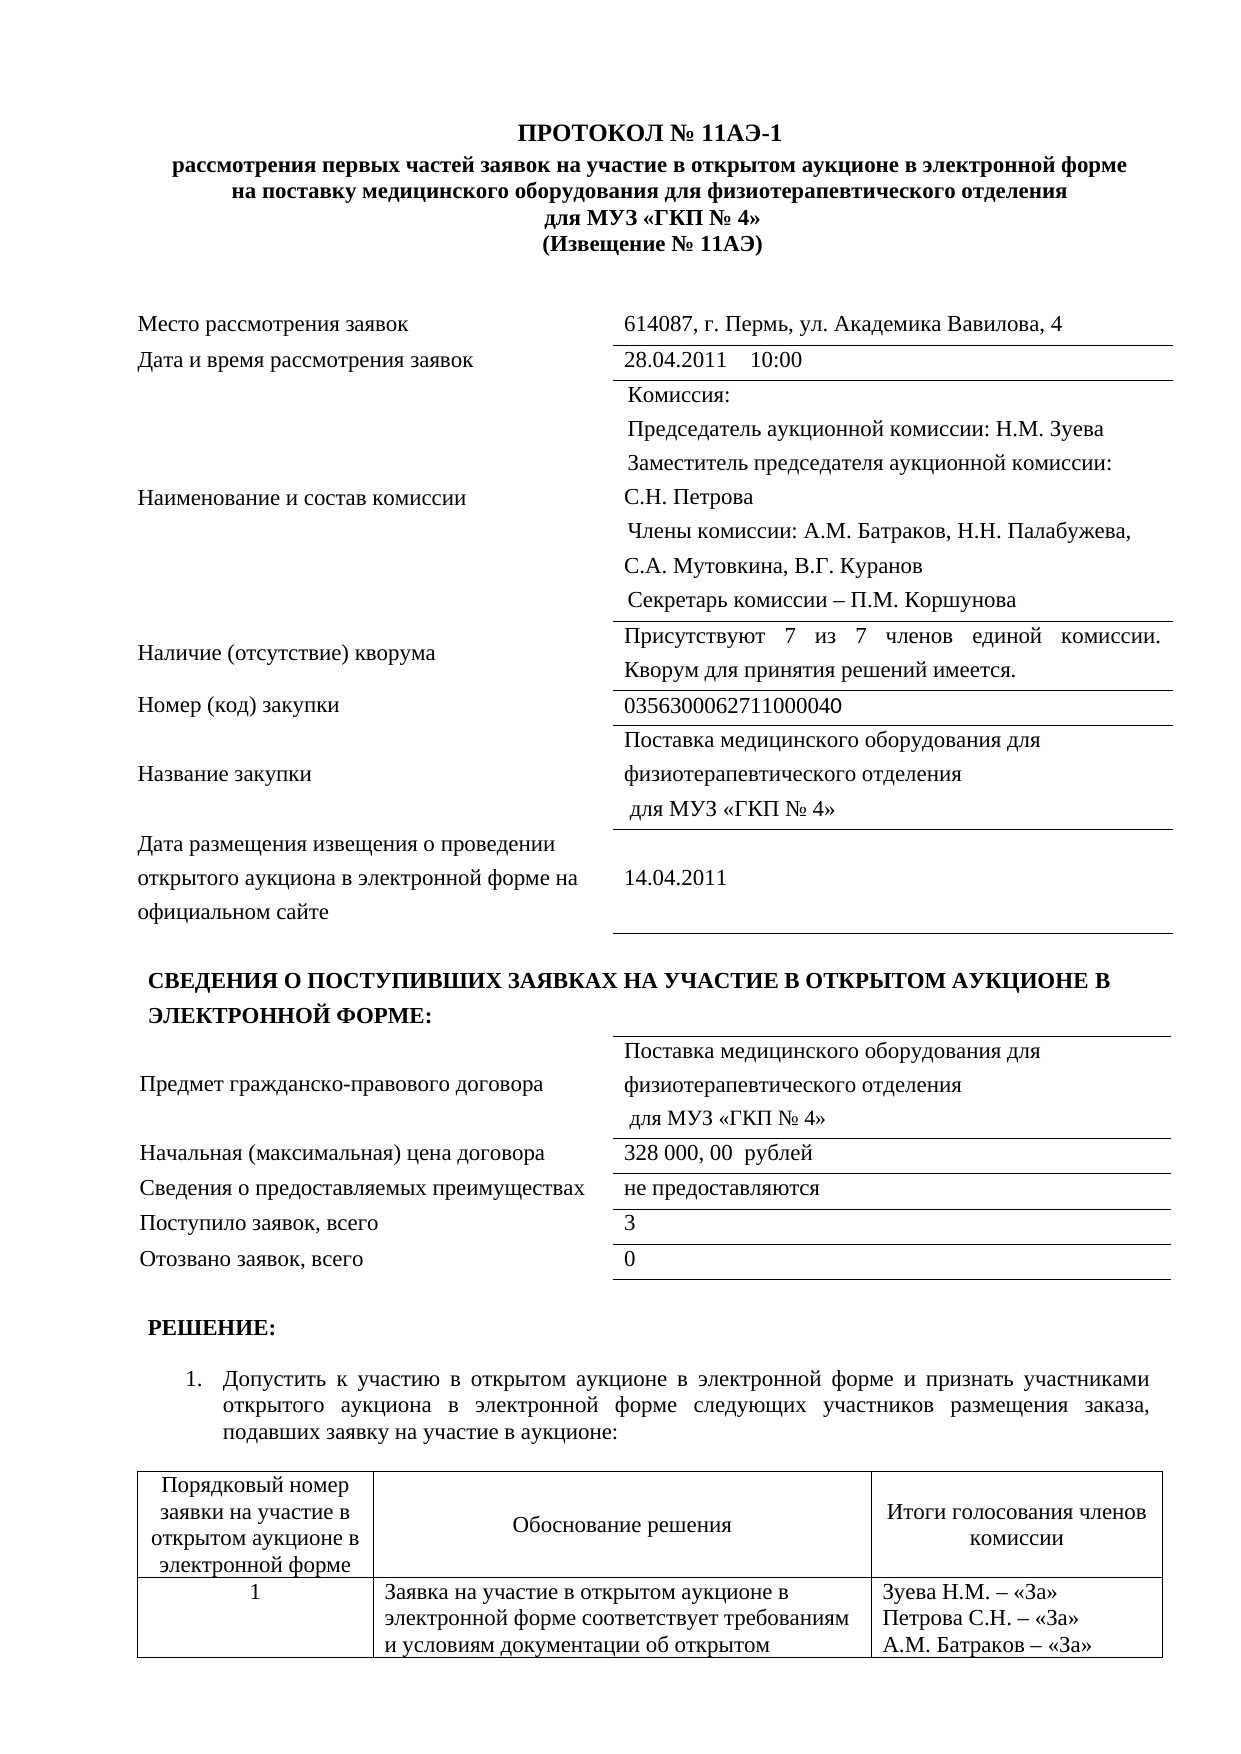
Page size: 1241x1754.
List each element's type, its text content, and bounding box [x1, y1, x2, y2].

table_cell Дата и время рассмотрения заявок [126, 345, 613, 380]
table_cell Присутствуют 7 из 7 членов единой комиссии. Кворум для принятия решений имеется. [613, 622, 1173, 690]
table_cell Комиссия: Председатель аукционной комиссии: Н.М. Зуева Заместитель председателя аукционной комиссии: С.Н. Петрова Члены комиссии: А.М. Батраков, Н.Н. Палабужева, С.А. Мутовкина, В.Г. Куранов Секретарь комиссии – П.М. Коршунова [613, 381, 1173, 621]
table_cell не предоставляются [613, 1174, 1171, 1208]
table_header Поставка медицинского оборудования для физиотерапевтического отделения для МУЗ «ГКП № 4» [613, 1037, 1171, 1138]
table_cell 328 000, 00 рублей [613, 1139, 1171, 1173]
table_cell Начальная (максимальная) цена договора [128, 1138, 613, 1173]
table_cell 0356300062711000040 [613, 691, 1173, 725]
table_cell 14.04.2011 [613, 830, 1173, 932]
table_cell Сведения о предоставляемых преимуществах [128, 1173, 613, 1208]
list Допустить к участию в открытом аукционе в электронной форме и признать участниками открытого аукциона в электронной форме следующих участников размещения заказа, подавших заявку на участие в аукционе: [185, 1365, 1152, 1444]
table_cell Номер (код) закупки [126, 690, 613, 725]
table_header Место рассмотрения заявок [126, 310, 613, 344]
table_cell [872, 1578, 1162, 1657]
table_cell Поступило заявок, всего [128, 1209, 613, 1244]
table_header 614087, г. Пермь, ул. Академика Вавилова, 4 [613, 310, 1173, 344]
text ПРОТОКОЛ № 11АЭ-1 [148, 118, 1152, 147]
table_cell Наименование и состав комиссии [126, 380, 613, 621]
text РЕШЕНИЕ: [148, 1314, 1152, 1340]
table_cell Отозвано заявок, всего [128, 1244, 613, 1279]
text для МУЗ «ГКП № 4» [148, 204, 1152, 230]
table_cell Название закупки [126, 725, 613, 829]
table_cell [374, 1578, 871, 1657]
text Сведения о поступивших заявках на участие в ОТКРЫТОМ аукционе в электронной форме: [148, 968, 1152, 1028]
table_cell 1 [138, 1578, 373, 1657]
table_header Порядковый номер заявки на участие в открытом аукционе в электронной форме [138, 1472, 373, 1577]
table_cell 0 [613, 1245, 1171, 1279]
table_cell Наличие (отсутствие) кворума [126, 621, 613, 690]
table_cell Поставка медицинского оборудования для физиотерапевтического отделения для МУЗ «ГКП № 4» [613, 726, 1173, 829]
table_cell 3 [613, 1210, 1171, 1244]
table_header Обоснование решения [374, 1472, 871, 1577]
table_header Итоги голосования членов комиссии [872, 1472, 1162, 1577]
table_header Предмет гражданско-правового договора [128, 1036, 613, 1138]
table_cell 28.04.2011 10:00 [613, 346, 1173, 380]
text на поставку медицинского оборудования для физиотерапевтического отделения [148, 177, 1152, 204]
text рассмотрения первых частей заявок на участие в открытом аукционе в электронной форме [148, 151, 1152, 177]
table_cell Дата размещения извещения о проведении открытого аукциона в электронной форме на официальном сайте [126, 829, 613, 932]
text (Извещение № 11АЭ) [148, 230, 1152, 257]
